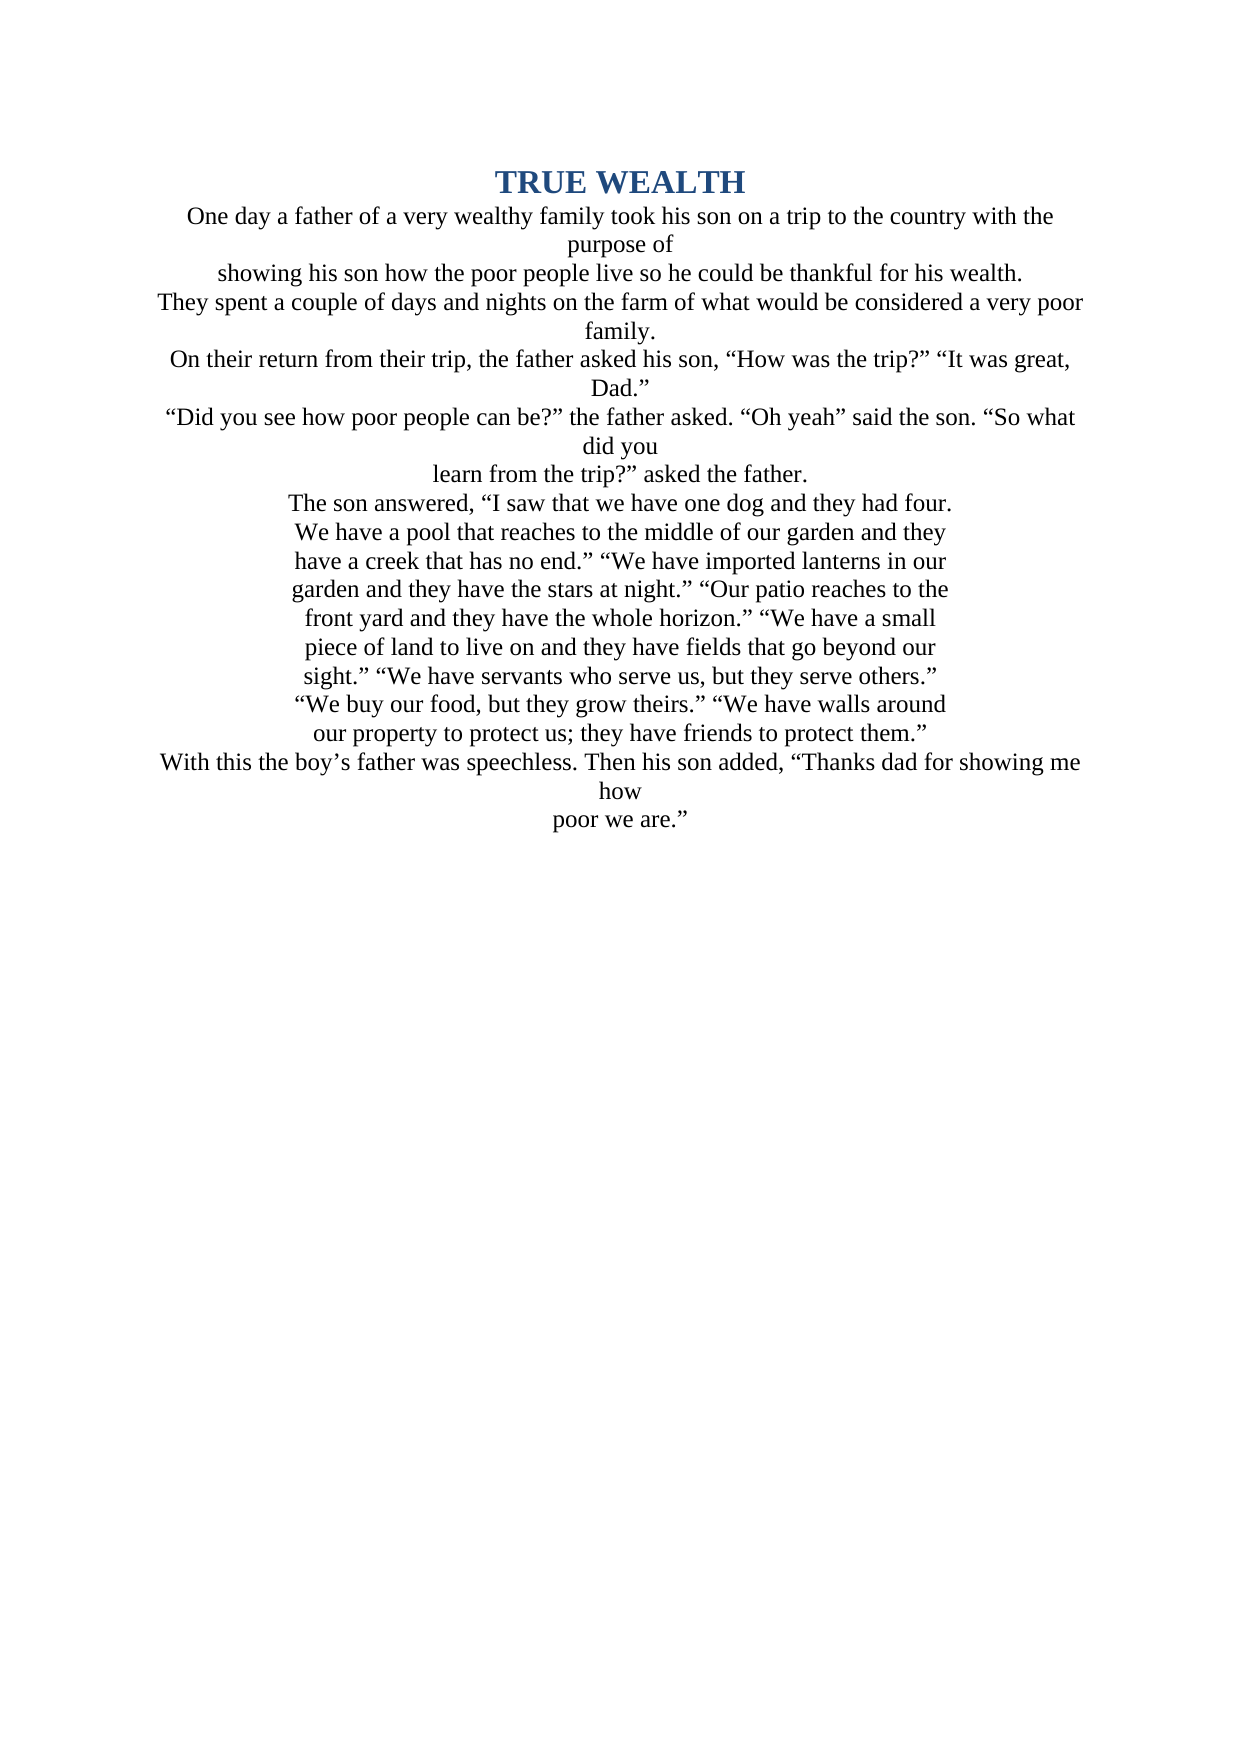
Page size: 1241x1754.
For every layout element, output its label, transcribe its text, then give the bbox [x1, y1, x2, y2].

text With this the boy’s father was speechless. Then his son added, “Thanks dad for showing me how [150, 747, 1090, 804]
subtitle TRUE WEALTH [150, 162, 1090, 201]
text front yard and they have the whole horizon.” “We have a small [150, 603, 1090, 632]
text showing his son how the poor people live so he could be thankful for his wealth. [150, 258, 1090, 287]
text sight.” “We have servants who serve us, but they serve others.” [150, 661, 1090, 689]
text garden and they have the stars at night.” “Our patio reaches to the [150, 574, 1090, 603]
text They spent a couple of days and nights on the farm of what would be considered a very poor family. [150, 287, 1090, 344]
text One day a father of a very wealthy family took his son on a trip to the country with the purpose of [150, 201, 1090, 258]
text We have a pool that reaches to the middle of our garden and they [150, 517, 1090, 546]
text piece of land to live on and they have fields that go beyond our [150, 632, 1090, 661]
text our property to protect us; they have friends to protect them.” [150, 718, 1090, 747]
text The son answered, “I saw that we have one dog and they had four. [150, 488, 1090, 517]
text poor we are.” [150, 804, 1090, 833]
text have a creek that has no end.” “We have imported lanterns in our [150, 546, 1090, 574]
text “We buy our food, but they grow theirs.” “We have walls around [150, 689, 1090, 718]
text On their return from their trip, the father asked his son, “How was the trip?” “It was great, Dad.” [150, 344, 1090, 402]
text learn from the trip?” asked the father. [150, 459, 1090, 488]
text “Did you see how poor people can be?” the father asked. “Oh yeah” said the son. “So what did you [150, 402, 1090, 459]
